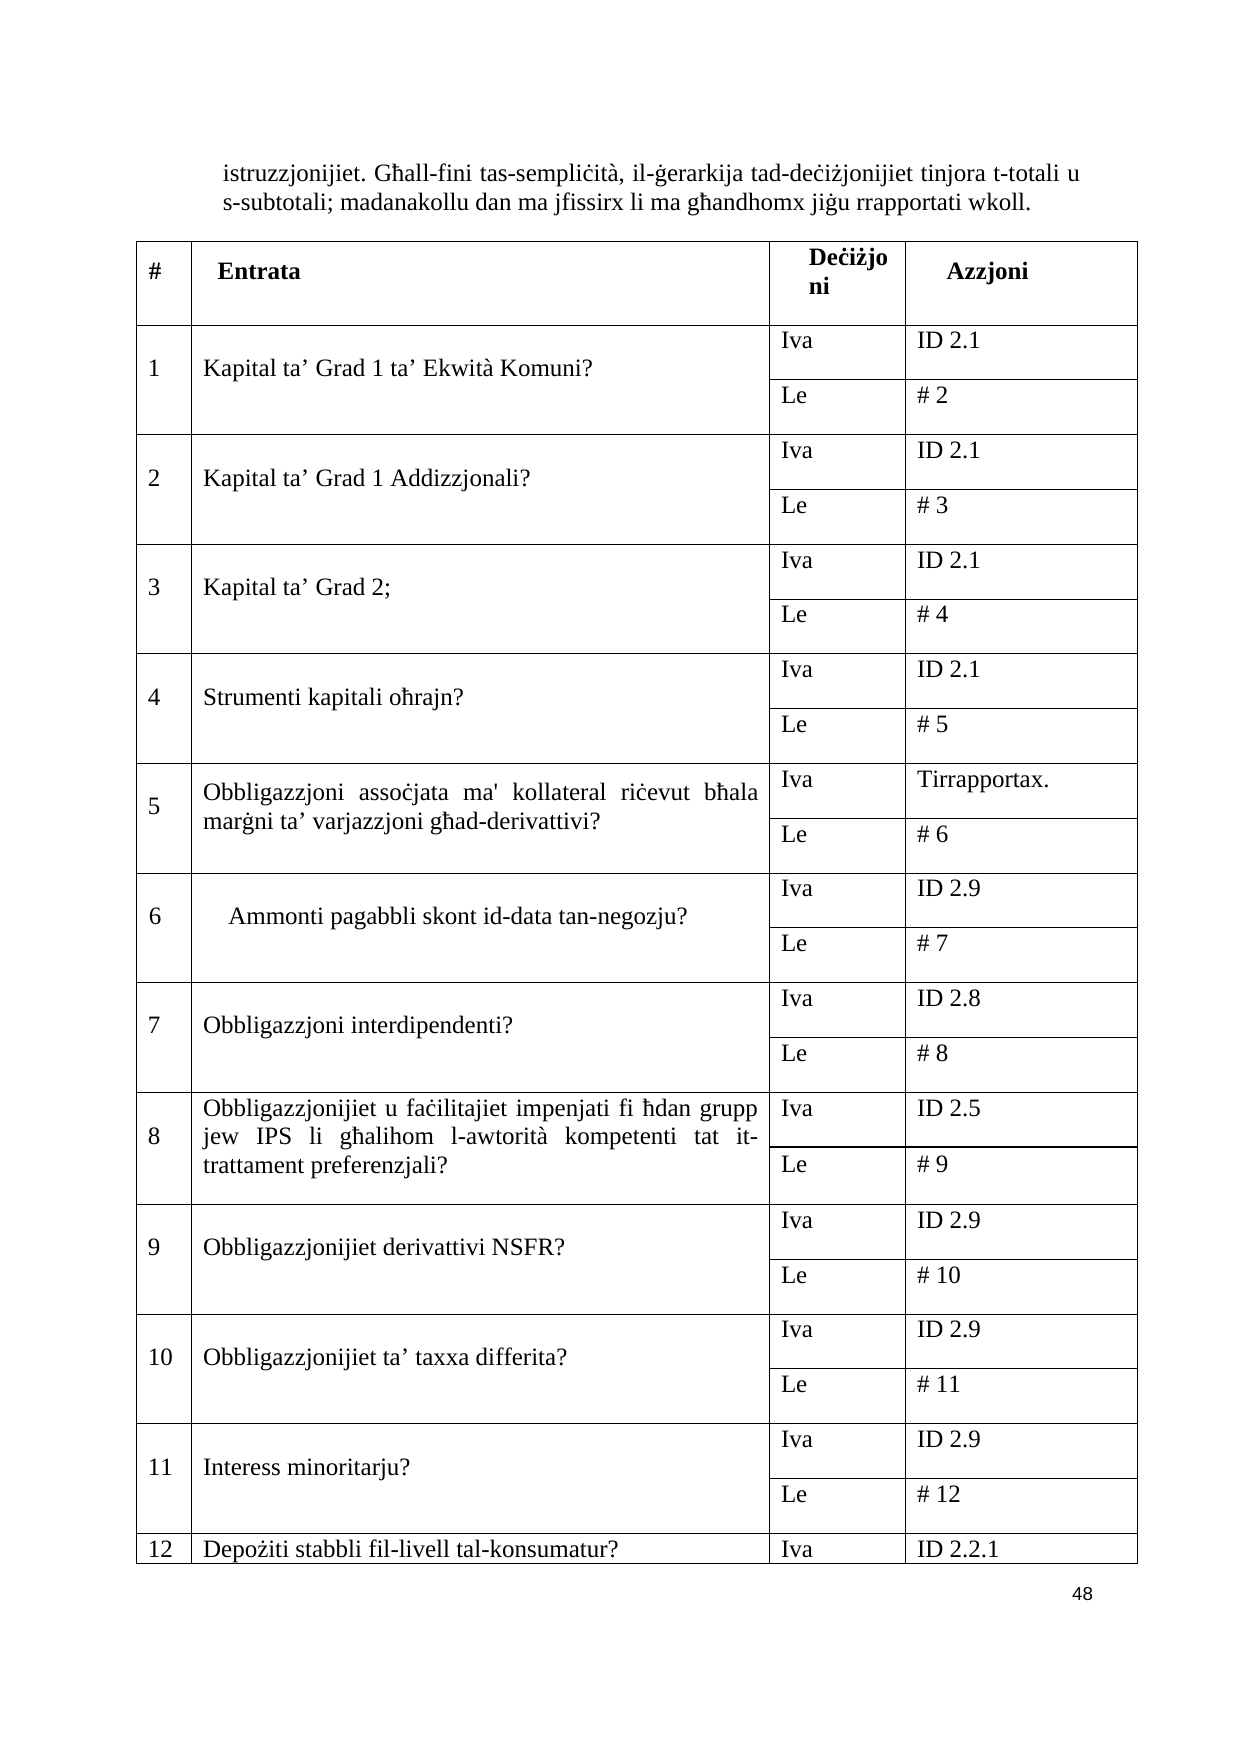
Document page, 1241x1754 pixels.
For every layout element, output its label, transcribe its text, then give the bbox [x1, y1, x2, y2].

table_cell Kapital ta’ Grad 1 ta’ Ekwità Komuni? [192, 326, 769, 434]
table_cell ID 2.1 [906, 654, 1137, 708]
table_header Deċiżjoni [770, 242, 905, 324]
table_cell 12 [137, 1534, 191, 1562]
table_cell 1 [137, 326, 191, 434]
table_cell 4 [137, 654, 191, 763]
table_cell Le [770, 1038, 905, 1092]
table_cell # 3 [906, 490, 1137, 544]
table_cell ID 2.9 [906, 874, 1137, 927]
table_cell # 9 [906, 1148, 1137, 1204]
table_cell Iva [770, 764, 905, 818]
table_cell Interess minoritarju? [192, 1424, 769, 1533]
table_cell # 8 [906, 1038, 1137, 1092]
table_cell Kapital ta’ Grad 2; [192, 545, 769, 653]
table_header Azzjoni [906, 242, 1137, 324]
table_cell Iva [770, 435, 905, 489]
table_cell Le [770, 1148, 905, 1204]
table_cell Iva [770, 1534, 905, 1562]
table_cell Ammonti pagabbli skont id-data tan-negozju? [192, 874, 769, 982]
table_cell ID 2.9 [906, 1315, 1137, 1368]
table_cell Obbligazzjonijiet derivattivi NSFR? [192, 1205, 769, 1313]
table_cell Obbligazzjonijiet ta’ taxxa differita? [192, 1315, 769, 1423]
table_cell Iva [770, 545, 905, 598]
table_cell Le [770, 1479, 905, 1533]
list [185, 158, 1081, 216]
table_cell 3 [137, 545, 191, 653]
table_cell 8 [137, 1093, 191, 1204]
table_cell Iva [770, 1424, 905, 1478]
table_cell ID 2.9 [906, 1424, 1137, 1478]
table_cell 7 [137, 983, 191, 1092]
table_cell 2 [137, 435, 191, 544]
table_cell ID 2.8 [906, 983, 1137, 1037]
table_cell Iva [770, 326, 905, 379]
table_cell # 2 [906, 380, 1137, 434]
table_cell Kapital ta’ Grad 1 Addizzjonali? [192, 435, 769, 544]
table_cell Iva [770, 1205, 905, 1259]
table_cell # 7 [906, 928, 1137, 982]
table_cell Iva [770, 654, 905, 708]
table_cell Tirrapportax. [906, 764, 1137, 818]
table_cell Le [770, 600, 905, 653]
table_cell Obbligazzjoni interdipendenti? [192, 983, 769, 1092]
table_cell Le [770, 380, 905, 434]
table_cell Le [770, 1369, 905, 1423]
table_cell 10 [137, 1315, 191, 1423]
table_header # [137, 242, 191, 324]
table_cell 9 [137, 1205, 191, 1313]
table_cell Le [770, 709, 905, 763]
table_cell Obbligazzjoni assoċjata ma' kollateral riċevut bħala marġni ta’ varjazzjoni għad-derivattivi? [192, 764, 769, 872]
table_cell Le [770, 490, 905, 544]
table_cell # 10 [906, 1260, 1137, 1313]
table_cell Le [770, 928, 905, 982]
table_cell # 4 [906, 600, 1137, 653]
table_cell # 11 [906, 1369, 1137, 1423]
table_cell # 5 [906, 709, 1137, 763]
table_cell ID 2.1 [906, 545, 1137, 598]
table_cell ID 2.1 [906, 326, 1137, 379]
table_cell Obbligazzjonijiet u faċilitajiet impenjati fi ħdan grupp jew IPS li għalihom l-awtorità kompetenti tat it-trattament preferenzjali? [192, 1093, 769, 1204]
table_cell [192, 1534, 769, 1562]
table_cell Iva [770, 874, 905, 927]
table_cell 5 [137, 764, 191, 872]
table_cell # 12 [906, 1479, 1137, 1533]
table_header Entrata [192, 242, 769, 324]
table_cell Iva [770, 1315, 905, 1368]
table_cell 11 [137, 1424, 191, 1533]
table_cell Le [770, 819, 905, 872]
table_cell ID 2.1 [906, 435, 1137, 489]
table_cell Iva [770, 983, 905, 1037]
table_cell Iva [770, 1093, 905, 1146]
table_cell Strumenti kapitali oħrajn? [192, 654, 769, 763]
table_cell # 6 [906, 819, 1137, 872]
table_cell ID 2.9 [906, 1205, 1137, 1259]
table_cell Le [770, 1260, 905, 1313]
table_cell ID 2.2.1 [906, 1534, 1137, 1562]
table_cell 6 [137, 874, 191, 982]
table_cell ID 2.5 [906, 1093, 1137, 1146]
